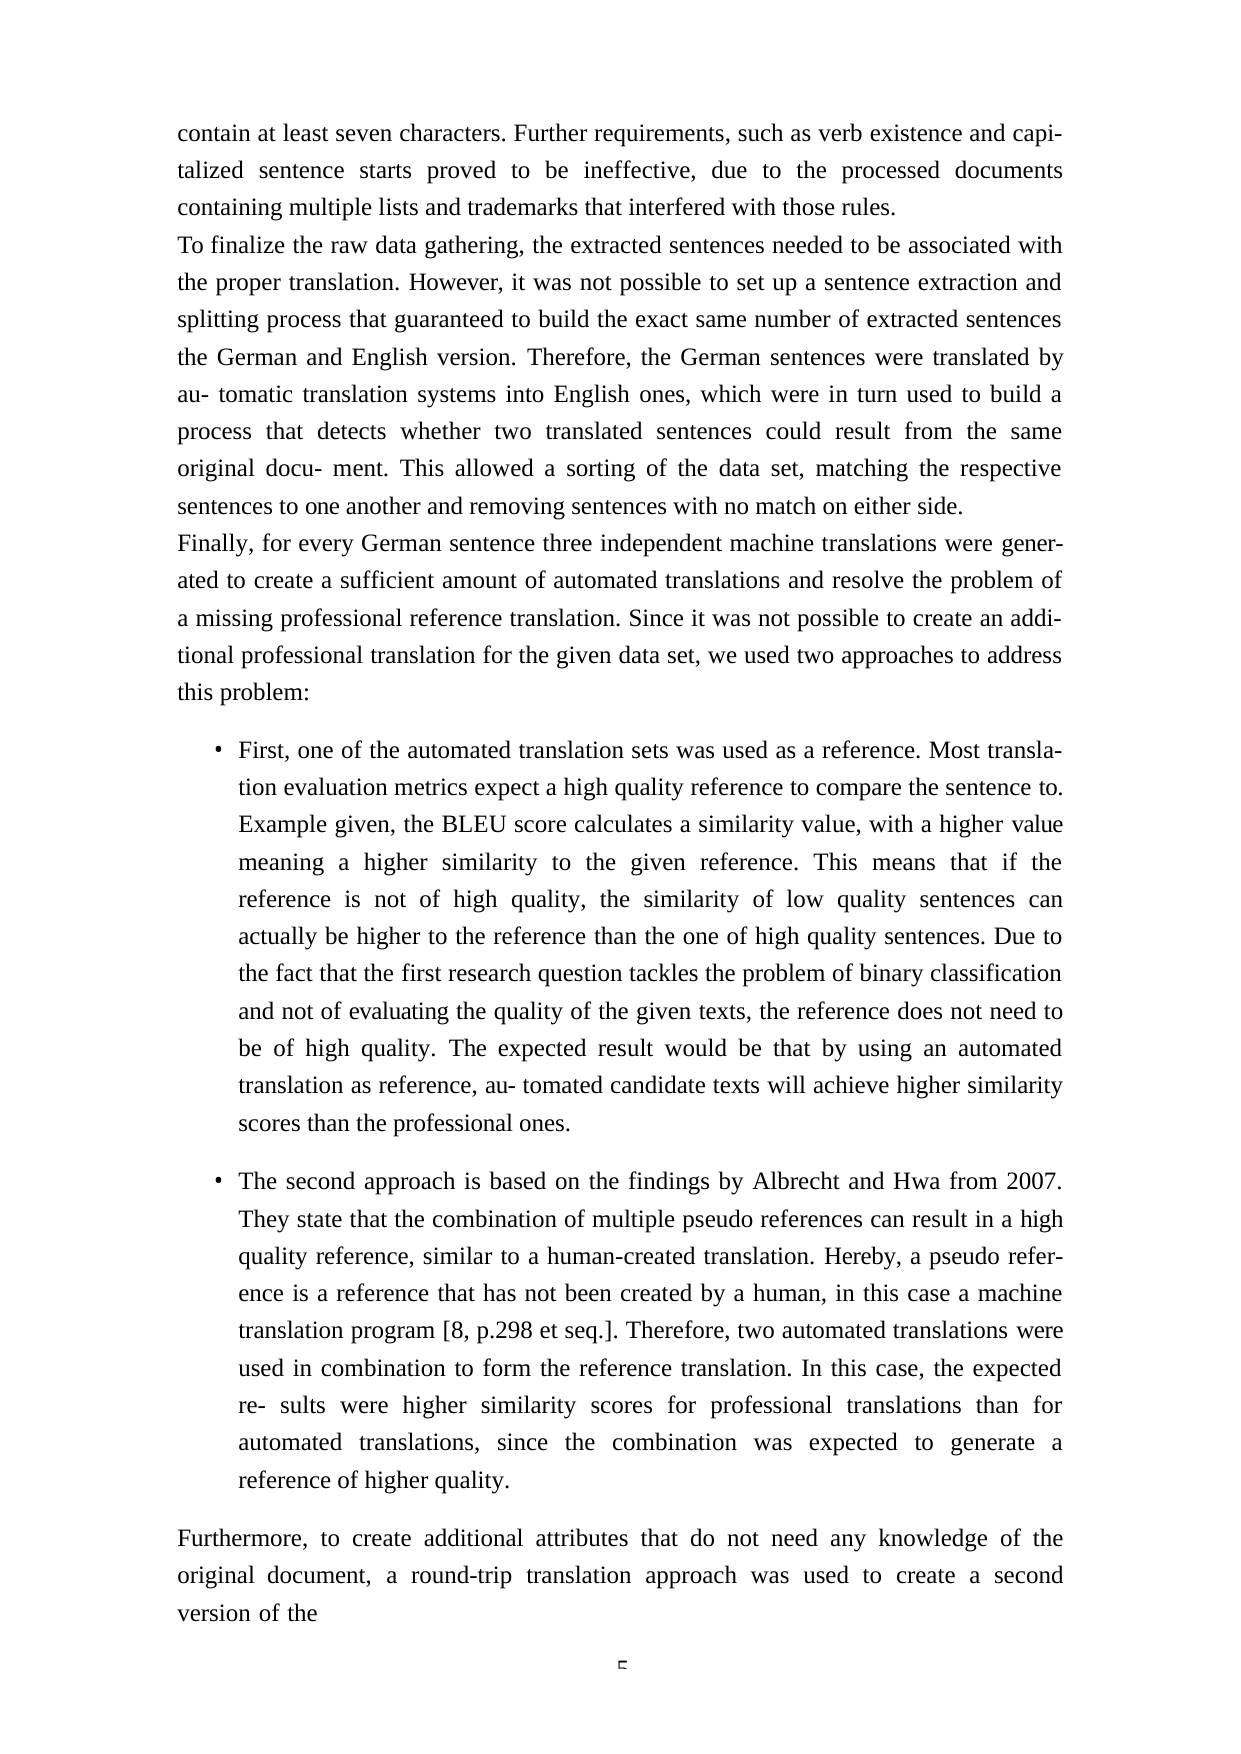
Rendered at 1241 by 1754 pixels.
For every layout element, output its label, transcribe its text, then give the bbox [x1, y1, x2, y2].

text Furthermore, to create additional attributes that do not need any knowledge of the original document, a round-trip translation approach was used to create a second version of the [177, 1523, 1063, 1627]
text Finally, for every German sentence three independent machine translations were gener- ated to create a sufficient amount of automated translations and resolve the problem of a missing professional reference translation. Since it was not possible to create an addi- tional professional translation for the given data set, we used two approaches to address this problem: [177, 528, 1063, 706]
list The second approach is based on the findings by Albrecht and Hwa from 2007. They state that the combination of multiple pseudo references can result in a high quality reference, similar to a human-created translation. Hereby, a pseudo refer- ence is a reference that has not been created by a human, in this case a machine translation program [8, p.298 et seq.]. Therefore, two automated translations were used in combination to form the reference translation. In this case, the expected re- sults were higher similarity scores for professional translations than for automated translations, since the combination was expected to generate a reference of higher quality. [213, 1160, 1063, 1496]
text contain at least seven characters. Further requirements, such as verb existence and capi- talized sentence starts proved to be ineffective, due to the processed documents containing multiple lists and trademarks that interfered with those rules. [177, 118, 1063, 221]
text To finalize the raw data gathering, the extracted sentences needed to be associated with the proper translation. However, it was not possible to set up a sentence extraction and splitting process that guaranteed to build the exact same number of extracted sentences the German and English version. Therefore, the German sentences were translated by au- tomatic translation systems into English ones, which were in turn used to build a process that detects whether two translated sentences could result from the same original docu- ment. This allowed a sorting of the data set, matching the respective sentences to one another and removing sentences with no match on either side. [177, 230, 1063, 519]
list First, one of the automated translation sets was used as a reference. Most transla- tion evaluation metrics expect a high quality reference to compare the sentence to. Example given, the BLEU score calculates a similarity value, with a higher value meaning a higher similarity to the given reference. This means that if the reference is not of high quality, the similarity of low quality sentences can actually be higher to the reference than the one of high quality sentences. Due to the fact that the first research question tackles the problem of binary classification and not of evaluating the quality of the given texts, the reference does not need to be of high quality. The expected result would be that by using an automated translation as reference, au- tomated candidate texts will achieve higher similarity scores than the professional ones. [213, 728, 1063, 1138]
